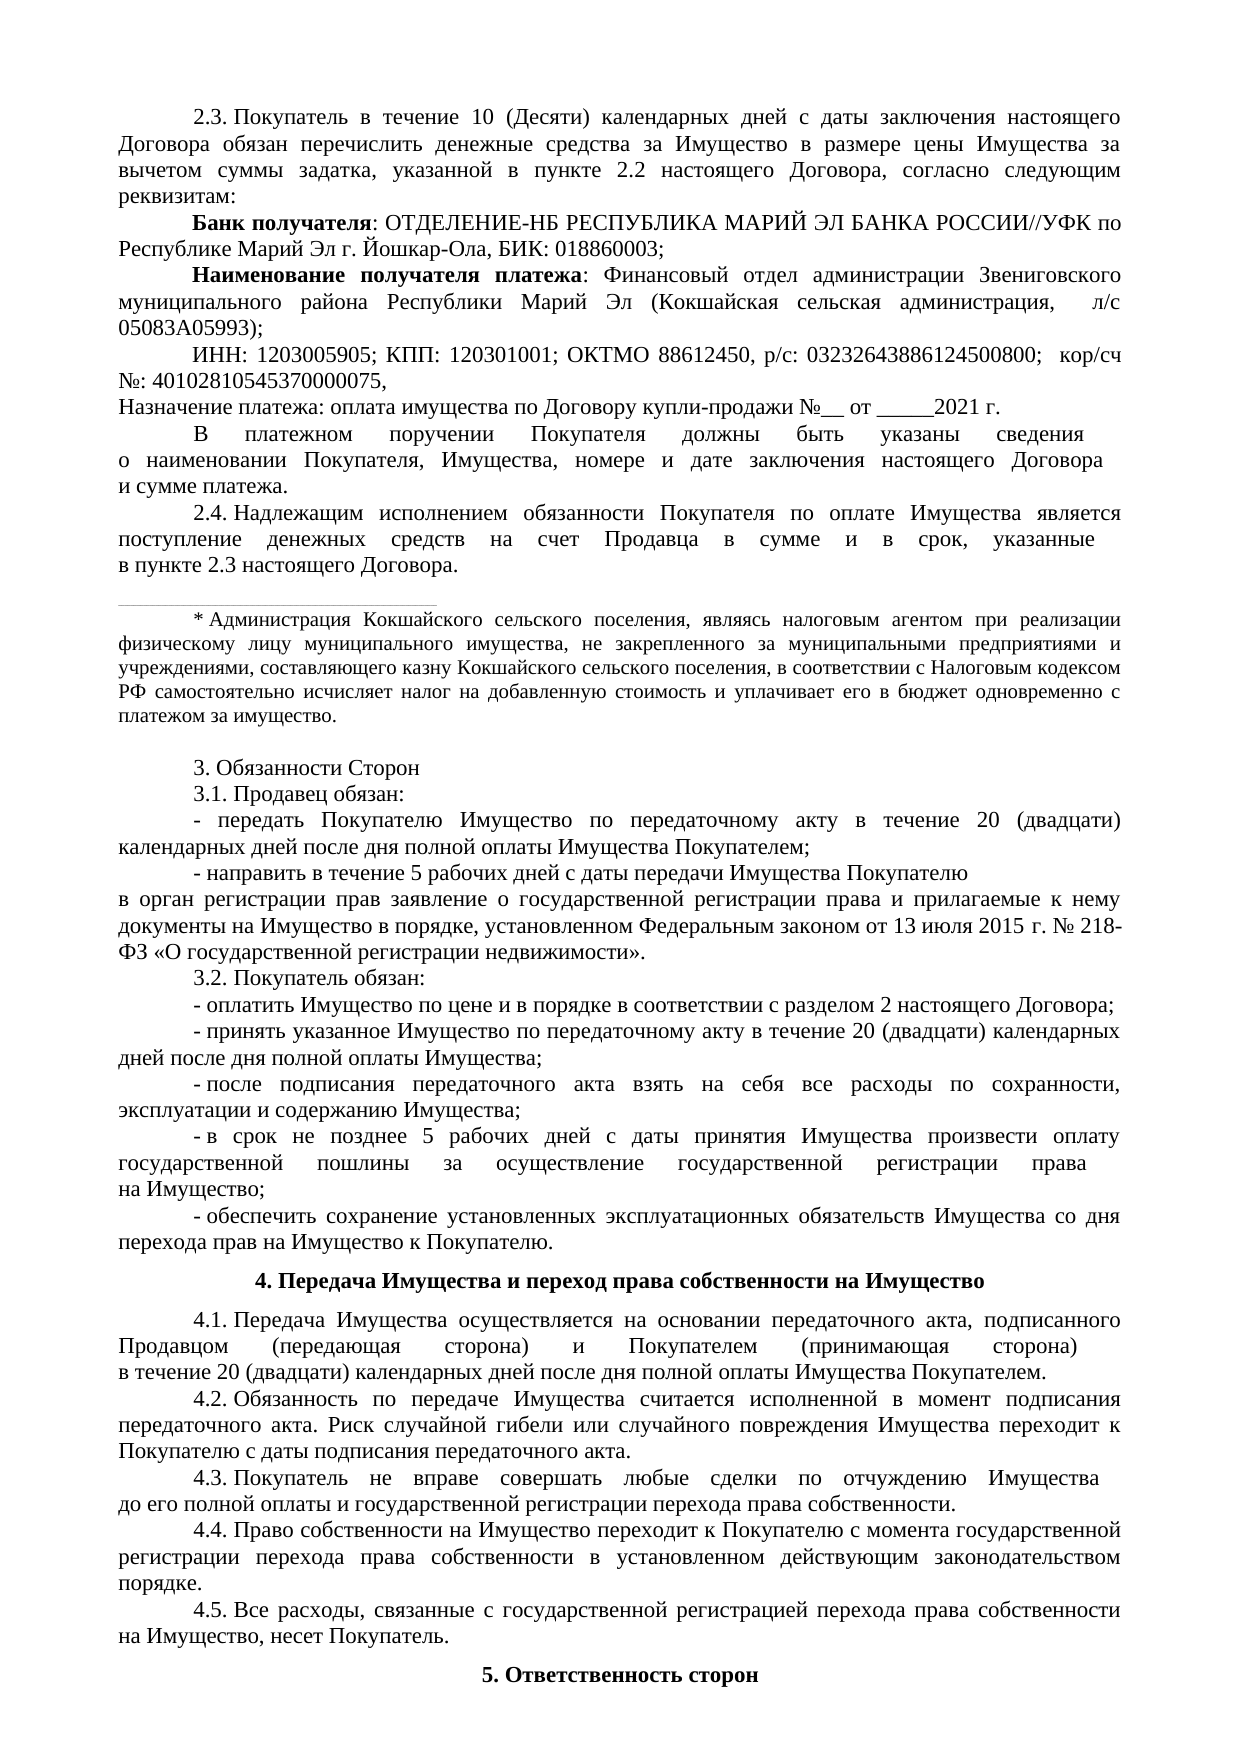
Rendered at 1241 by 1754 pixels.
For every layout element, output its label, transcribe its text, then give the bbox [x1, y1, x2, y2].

text 4.2. Обязанность по передаче Имущества считается исполненной в момент подписания передаточного акта. Риск случайной гибели или случайного повреждения Имущества переходит к Покупателю с даты подписания передаточного акта. [118, 1385, 1122, 1464]
text - оплатить Имущество по цене и в порядке в соответствии с разделом 2 настоящего Договора; [118, 991, 1122, 1017]
text 4.1. Передача Имущества осуществляется на основании передаточного акта, подписанного Продавцом (передающая сторона) и Покупателем (принимающая сторона) в течение 20 (двадцати) календарных дней после дня полной оплаты Имущества Покупателем. [118, 1306, 1122, 1385]
text - после подписания передаточного акта взять на себя все расходы по сохранности, эксплуатации и содержанию Имущества; [118, 1070, 1122, 1123]
text Наименование получателя платежа: Финансовый отдел администрации Звениговского муниципального района Республики Марий Эл (Кокшайская сельская администрация, л/с 05083А05993); [118, 262, 1122, 341]
text ИНН: 1203005905; КПП: 120301001; ОКТМО 88612450, р/с: 03232643886124500800; кор/сч №: 40102810545370000075, [118, 341, 1122, 393]
text 4.4. Право собственности на Имущество переходит к Покупателю с момента государственной регистрации перехода права собственности в установленном действующим законодательством порядке. [118, 1517, 1122, 1596]
text 4.5. Все расходы, связанные с государственной регистрацией перехода права собственности на Имущество, несет Покупатель. [118, 1596, 1122, 1648]
text - принять указанное Имущество по передаточному акту в течение 20 (двадцати) календарных дней после дня полной оплаты Имущества; [118, 1017, 1122, 1070]
text 3.1. Продавец обязан: [118, 780, 1122, 806]
text 2.4. Надлежащим исполнением обязанности Покупателя по оплате Имущества является поступление денежных средств на счет Продавца в сумме и в срок, указанные в пункте 2.3 настоящего Договора. [118, 499, 1122, 578]
text * Администрация Кокшайского сельского поселения, являясь налоговым агентом при реализации физическому лицу муниципального имущества, не закрепленного за муниципальными предприятиями и учреждениями, составляющего казну Кокшайского сельского поселения, в соответствии с Налоговым кодексом РФ самостоятельно исчисляет налог на добавленную стоимость и уплачивает его в бюджет одновременно с платежом за имущество. [118, 607, 1122, 727]
text - передать Покупателю Имущество по передаточному акту в течение 20 (двадцати) календарных дней после дня полной оплаты Имущества Покупателем; [118, 806, 1122, 859]
text 3.2. Покупатель обязан: [118, 964, 1122, 991]
text 4.3. Покупатель не вправе совершать любые сделки по отчуждению Имущества до его полной оплаты и государственной регистрации перехода права собственности. [118, 1464, 1122, 1517]
text в орган регистрации прав заявление о государственной регистрации права и прилагаемые к нему документы на Имущество в порядке, установленном Федеральным законом от 13 июля 2015 г. № 218-ФЗ «О государственной регистрации недвижимости». [118, 885, 1122, 964]
text Назначение платежа: оплата имущества по Договору купли-продажи №__ от _____2021 г. [118, 393, 1122, 420]
text - направить в течение 5 рабочих дней с даты передачи Имущества Покупателю [118, 859, 1122, 885]
text 4. Передача Имущества и переход права собственности на Имущество [118, 1267, 1122, 1293]
text - в срок не позднее 5 рабочих дней с даты принятия Имущества произвести оплату государственной пошлины за осуществление государственной регистрации права на Имущество; [118, 1123, 1122, 1202]
text 5. Ответственность сторон [118, 1661, 1122, 1687]
text Банк получателя: ОТДЕЛЕНИЕ-НБ РЕСПУБЛИКА МАРИЙ ЭЛ БАНКА РОССИИ//УФК по Республике Марий Эл г. Йошкар-Ола, БИК: 018860003; [118, 209, 1122, 262]
text - обеспечить сохранение установленных эксплуатационных обязательств Имущества со дня перехода прав на Имущество к Покупателю. [118, 1202, 1122, 1254]
text 2.3. Покупатель в течение 10 (Десяти) календарных дней с даты заключения настоящего Договора обязан перечислить денежные средства за Имущество в размере цены Имущества за вычетом суммы задатка, указанной в пункте 2.2 настоящего Договора, согласно следующим реквизитам: [118, 103, 1122, 209]
text В платежном поручении Покупателя должны быть указаны сведения о наименовании Покупателя, Имущества, номере и дате заключения настоящего Договора и сумме платежа. [118, 420, 1122, 499]
text 3. Обязанности Сторон [118, 754, 1122, 780]
